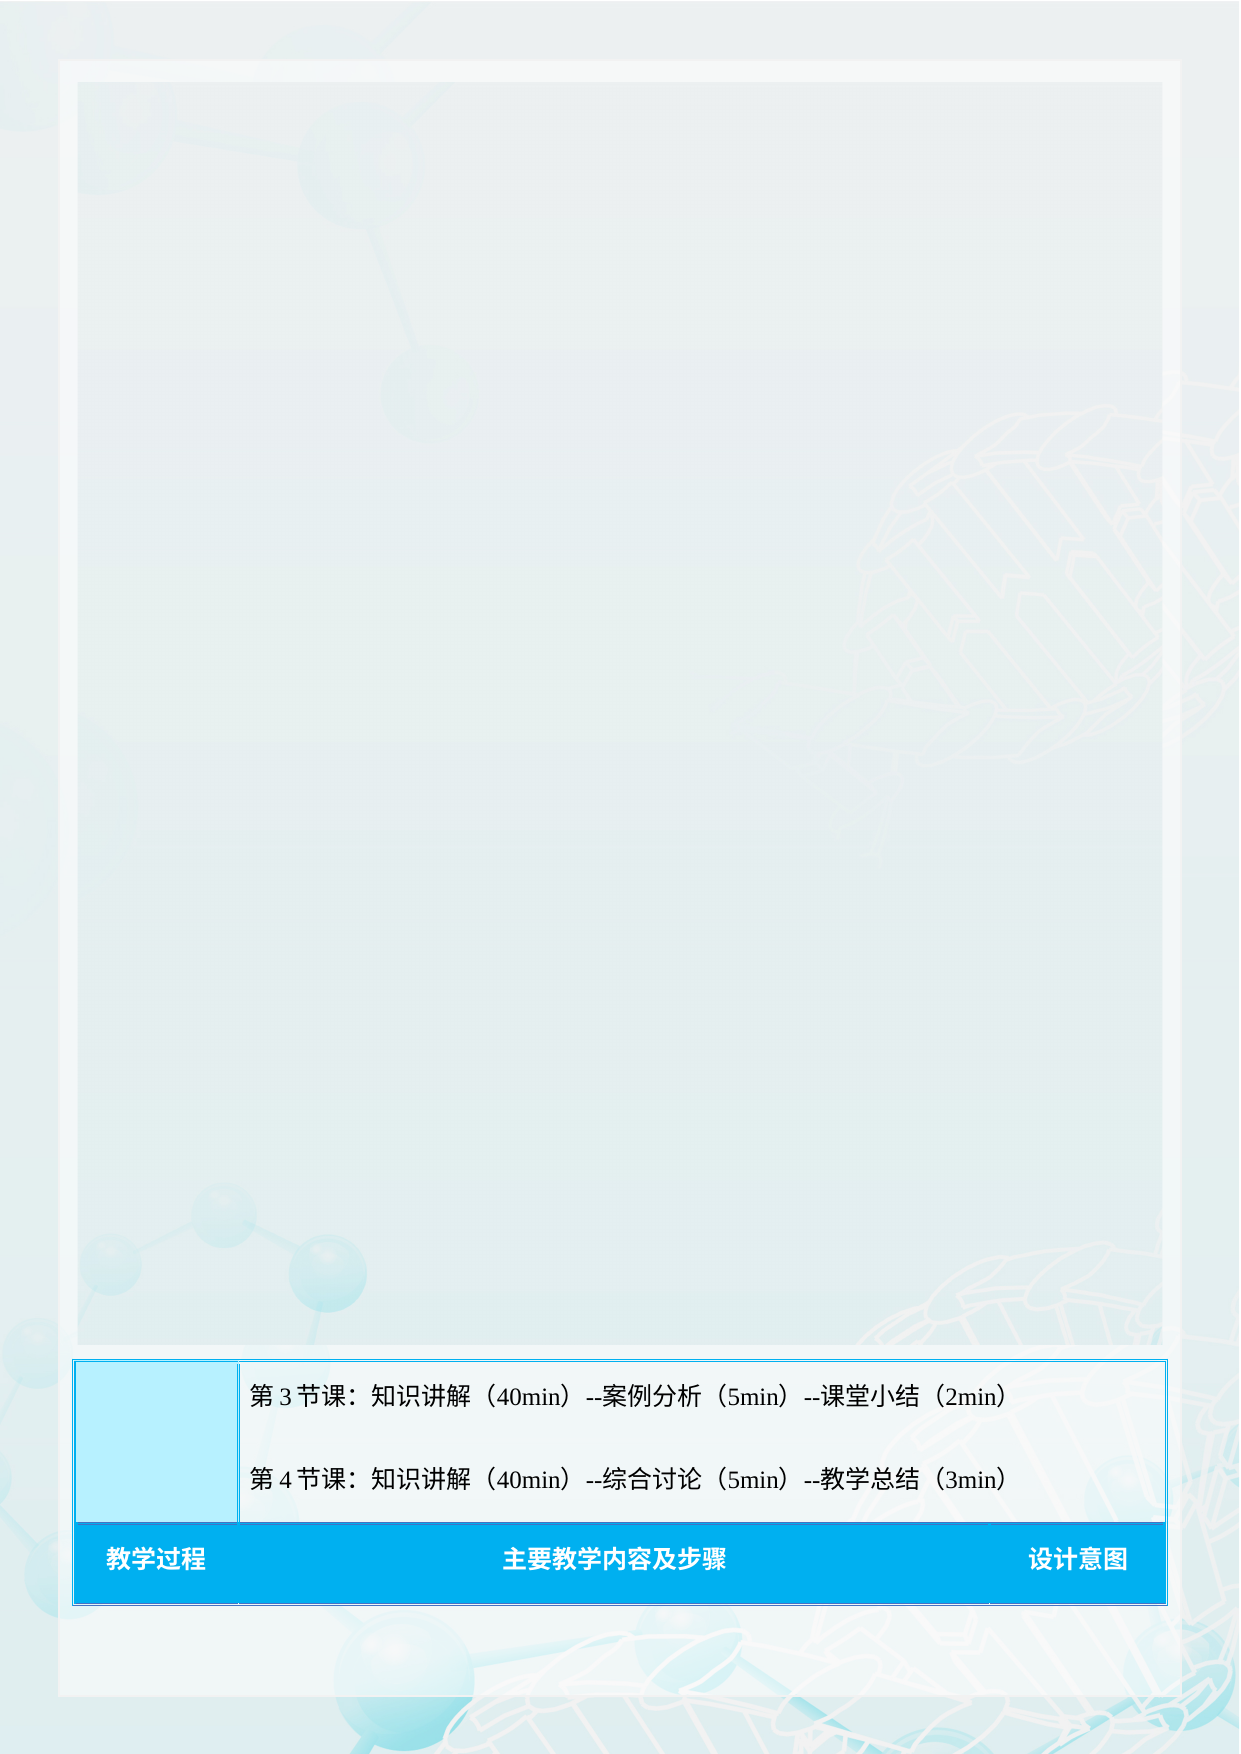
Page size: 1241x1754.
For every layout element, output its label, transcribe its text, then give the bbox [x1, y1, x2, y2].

table_cell 教学设计 [76, 1360, 239, 1522]
table_cell 主要教学内容及步骤 [239, 1523, 990, 1603]
picture [0, 1, 1240, 1754]
table_cell 第1节课：考勤（2min）--知识讲解（40min）--课堂互动（3min） 第2节课：知识讲解（40min）--课堂小结（3min）--作业布置（2min） 第3节课：知识讲解（40min）--案例分析（5min）--课堂小结（2min） 第4节课：知识讲解（40min）--综合讨论（5min）--教学总结（3min） [239, 1362, 1165, 1522]
table_cell 教学过程 [74, 1522, 239, 1603]
table_cell 设计意图 [990, 1522, 1166, 1603]
